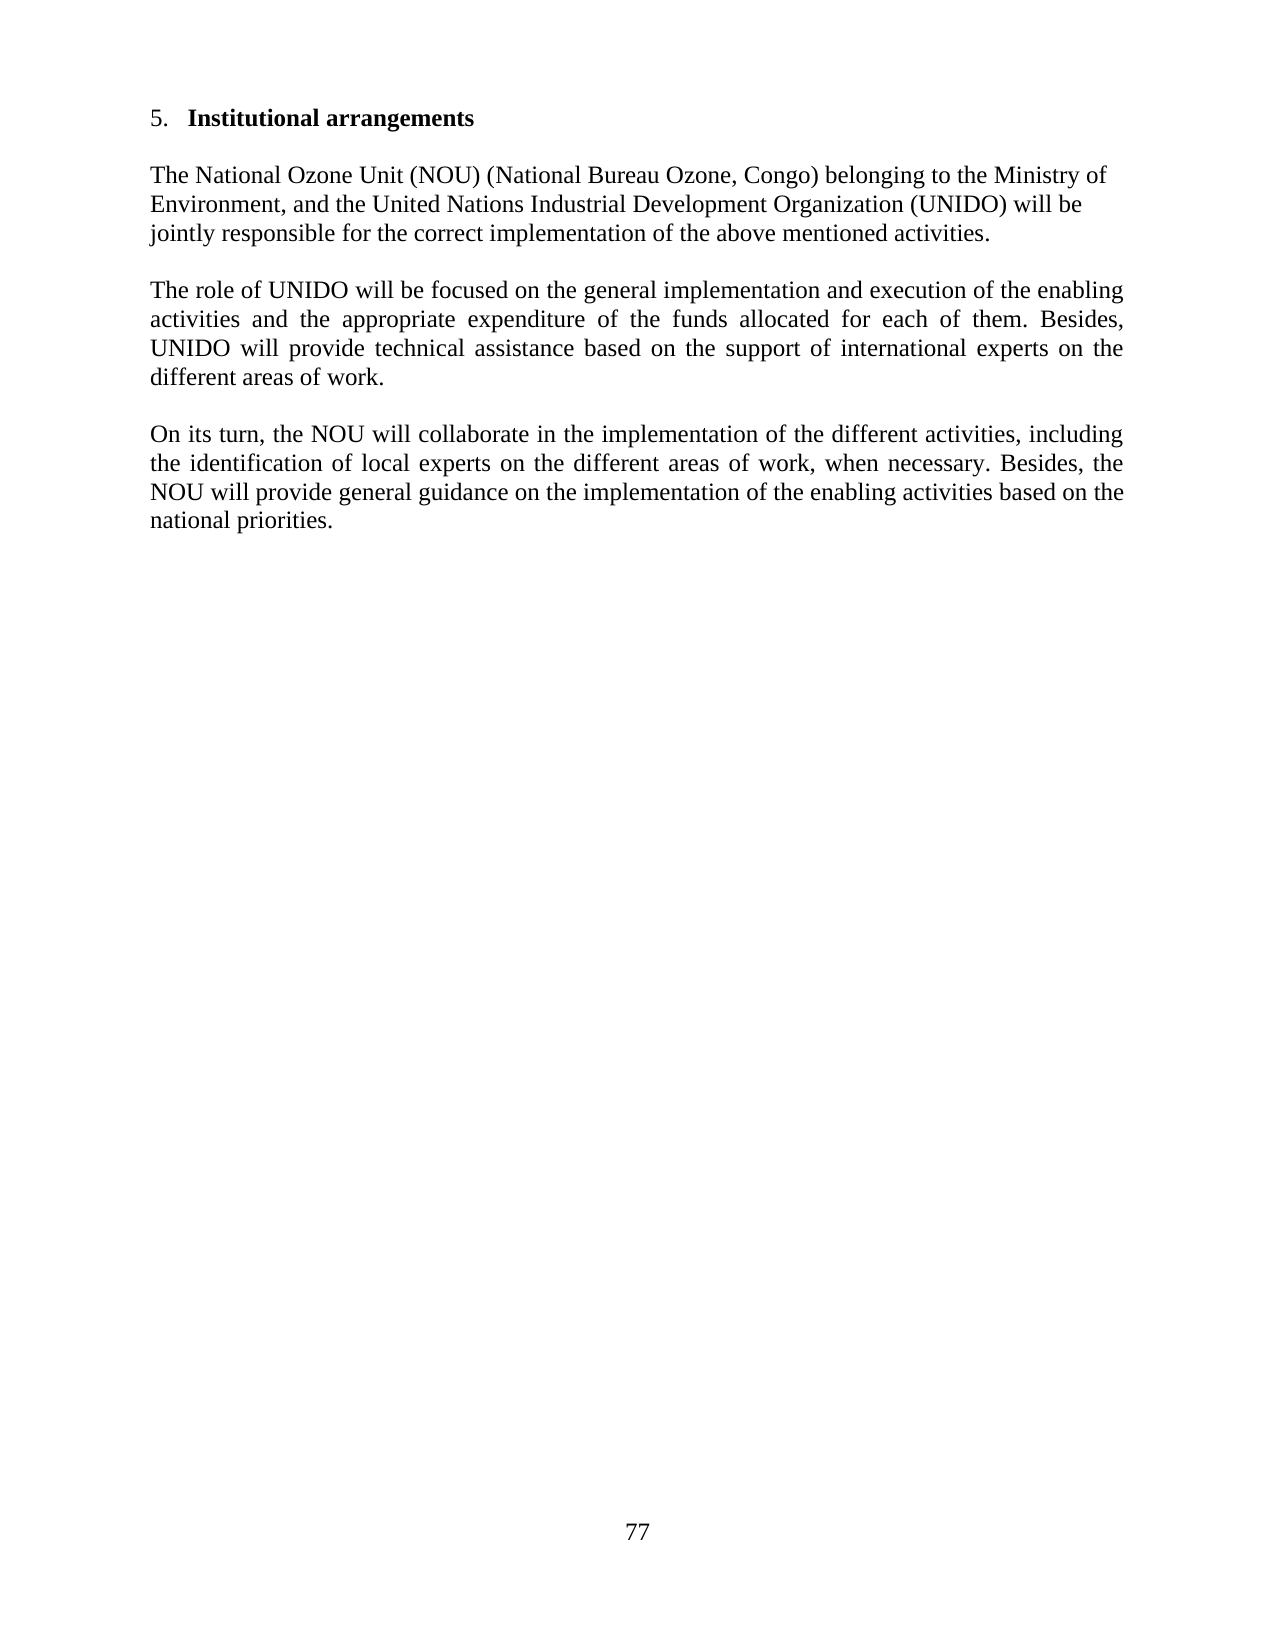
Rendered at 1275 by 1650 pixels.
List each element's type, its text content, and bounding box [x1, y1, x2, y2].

text The role of UNIDO will be focused on the general implementation and execution of the enabling activities and the appropriate expenditure of the funds allocated for each of them. Besides, UNIDO will provide technical assistance based on the support of international experts on the different areas of work. [150, 276, 1125, 391]
text On its turn, the NOU will collaborate in the implementation of the different activities, including the identification of local experts on the different areas of work, when necessary. Besides, the NOU will provide general guidance on the implementation of the enabling activities based on the national priorities. [150, 419, 1125, 534]
list Institutional arrangements [150, 103, 1125, 132]
text The National Ozone Unit (NOU) (National Bureau Ozone, Congo) belonging to the Ministry of Environment, and the United Nations Industrial Development Organization (UNIDO) will be jointly responsible for the correct implementation of the above mentioned activities. [150, 161, 1125, 247]
